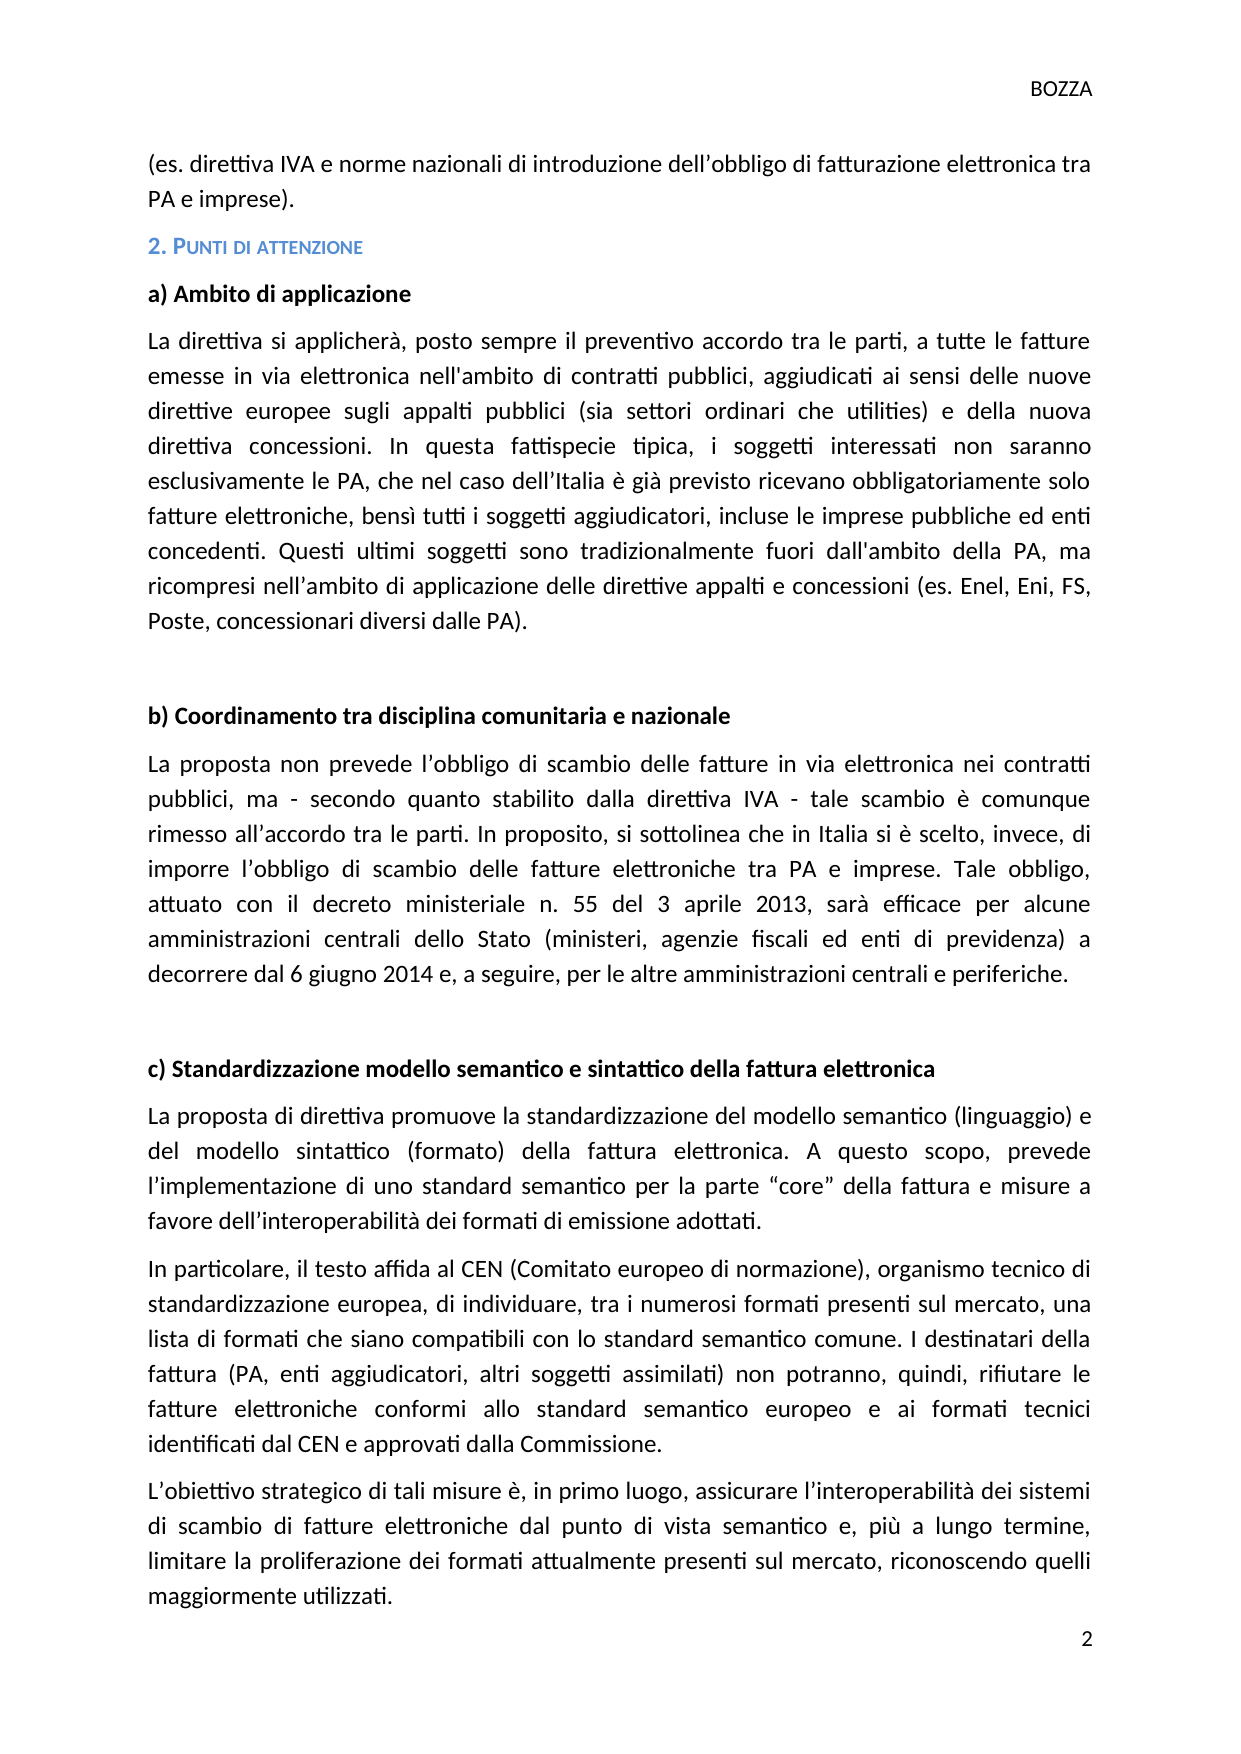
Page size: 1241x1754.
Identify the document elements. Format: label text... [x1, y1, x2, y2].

text L’obiettivo strategico di tali misure è, in primo luogo, assicurare l’interoperabilità dei sistemi di scambio di fatture elettroniche dal punto di vista semantico e, più a lungo termine, limitare la proliferazione dei formati attualmente presenti sul mercato, riconoscendo quelli maggiormente utilizzati. [148, 1475, 1092, 1611]
text In particolare, il testo affida al CEN (Comitato europeo di normazione), organismo tecnico di standardizzazione europea, di individuare, tra i numerosi formati presenti sul mercato, una lista di formati che siano compatibili con lo standard semantico comune. I destinatari della fattura (PA, enti aggiudicatori, altri soggetti assimilati) non potranno, quindi, rifiutare le fatture elettroniche conformi allo standard semantico europeo e ai formati tecnici identificati dal CEN e approvati dalla Commissione. [148, 1253, 1092, 1458]
text La proposta di direttiva promuove la standardizzazione del modello semantico (linguaggio) e del modello sintattico (formato) della fattura elettronica. A questo scopo, prevede l’implementazione di uno standard semantico per la parte “core” della fattura e misure a favore dell’interoperabilità dei formati di emissione adottati. [148, 1100, 1092, 1236]
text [148, 148, 1092, 213]
text La proposta non prevede l’obbligo di scambio delle fatture in via elettronica nei contratti pubblici, ma - secondo quanto stabilito dalla direttiva IVA - tale scambio è comunque rimesso all’accordo tra le parti. In proposito, si sottolinea che in Italia si è scelto, invece, di imporre l’obbligo di scambio delle fatture elettroniche tra PA e imprese. Tale obbligo, attuato con il decreto ministeriale n. 55 del 3 aprile 2013, sarà efficace per alcune amministrazioni centrali dello Stato (ministeri, agenzie fiscali ed enti di previdenza) a decorrere dal 6 giugno 2014 e, a seguire, per le altre amministrazioni centrali e periferiche. [148, 748, 1092, 988]
text 2. Punti di attenzione [148, 230, 1092, 261]
text La direttiva si applicherà, posto sempre il preventivo accordo tra le parti, a tutte le fatture emesse in via elettronica nell'ambito di contratti pubblici, aggiudicati ai sensi delle nuove direttive europee sugli appalti pubblici (sia settori ordinari che utilities) e della nuova direttiva concessioni. In questa fattispecie tipica, i soggetti interessati non saranno esclusivamente le PA, che nel caso dell’Italia è già previsto ricevano obbligatoriamente solo fatture elettroniche, bensì tutti i soggetti aggiudicatori, incluse le imprese pubbliche ed enti concedenti. Questi ultimi soggetti sono tradizionalmente fuori dall'ambito della PA, ma ricompresi nell’ambito di applicazione delle direttive appalti e concessioni (es. Enel, Eni, FS, Poste, concessionari diversi dalle PA). [148, 325, 1092, 636]
text b) Coordinamento tra disciplina comunitaria e nazionale [148, 700, 1092, 731]
text a) Ambito di applicazione [148, 278, 1092, 308]
text c) Standardizzazione modello semantico e sintattico della fattura elettronica [148, 1053, 1092, 1083]
